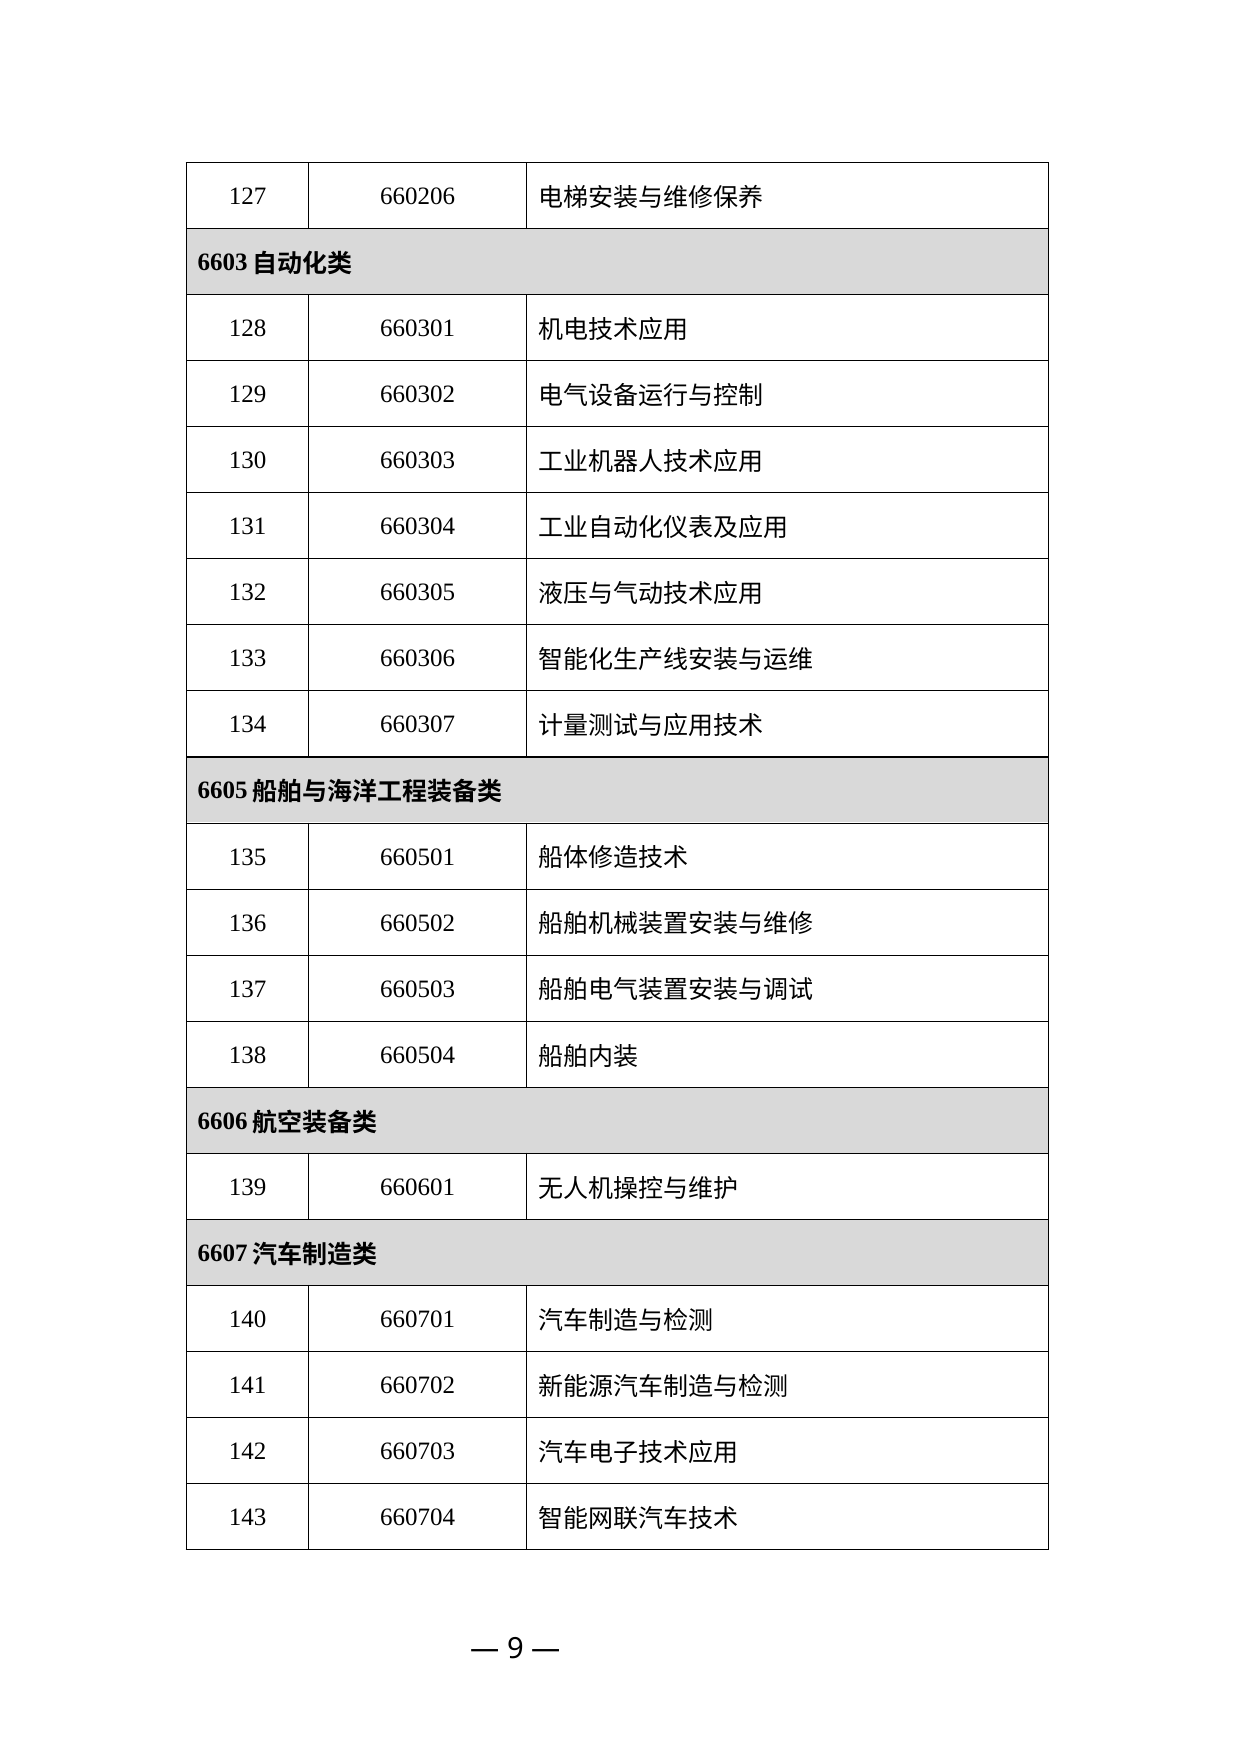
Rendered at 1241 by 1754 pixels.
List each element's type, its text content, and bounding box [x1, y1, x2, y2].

table_cell 汽车电子技术应用 [527, 1418, 1048, 1483]
table_cell 船舶机械装置安装与维修 [527, 890, 1048, 954]
table_cell 660206 [309, 163, 526, 228]
table_cell 船舶内装 [527, 1022, 1048, 1087]
table_cell 142 [187, 1418, 308, 1483]
table_cell 127 [187, 163, 308, 228]
table_cell 6605船舶与海洋工程装备类 [187, 758, 1048, 822]
table_cell 660503 [309, 956, 526, 1021]
table_cell 132 [187, 559, 308, 624]
table_cell 汽车制造与检测 [527, 1286, 1048, 1351]
table_cell 计量测试与应用技术 [527, 691, 1048, 756]
table_cell 电梯安装与维修保养 [527, 163, 1048, 228]
table_cell 660601 [309, 1154, 526, 1219]
table_cell 智能化生产线安装与运维 [527, 625, 1048, 690]
table_cell 138 [187, 1022, 308, 1087]
table_cell 工业机器人技术应用 [527, 427, 1048, 492]
table_cell 137 [187, 956, 308, 1021]
table_cell 660701 [309, 1286, 526, 1351]
table_cell 6607汽车制造类 [187, 1220, 1048, 1285]
table_cell 660703 [309, 1418, 526, 1483]
table_cell 电气设备运行与控制 [527, 361, 1048, 426]
table_cell 6603自动化类 [187, 229, 1048, 294]
table_cell 660302 [309, 361, 526, 426]
table_cell 船舶电气装置安装与调试 [527, 956, 1048, 1021]
table_cell 船体修造技术 [527, 824, 1048, 888]
table_cell 新能源汽车制造与检测 [527, 1352, 1048, 1417]
table_cell 143 [187, 1484, 308, 1549]
table_cell 135 [187, 824, 308, 888]
table_cell 660702 [309, 1352, 526, 1417]
table_cell 智能网联汽车技术 [527, 1484, 1048, 1549]
table_cell 136 [187, 890, 308, 954]
table_cell 140 [187, 1286, 308, 1351]
table_cell 129 [187, 361, 308, 426]
table_cell 660501 [309, 824, 526, 888]
table_cell 660301 [309, 295, 526, 360]
table_cell 660306 [309, 625, 526, 690]
table_cell 130 [187, 427, 308, 492]
table_cell 660304 [309, 493, 526, 558]
table_cell 133 [187, 625, 308, 690]
table_cell 141 [187, 1352, 308, 1417]
table_cell 134 [187, 691, 308, 756]
table_cell 660307 [309, 691, 526, 756]
table_cell 工业自动化仪表及应用 [527, 493, 1048, 558]
table_cell 660303 [309, 427, 526, 492]
table_cell 660704 [309, 1484, 526, 1549]
table_cell 机电技术应用 [527, 295, 1048, 360]
table_cell 660305 [309, 559, 526, 624]
table_cell 6606航空装备类 [187, 1088, 1048, 1153]
table_cell 660502 [309, 890, 526, 954]
table_cell 660504 [309, 1022, 526, 1087]
table_cell 131 [187, 493, 308, 558]
table_cell 液压与气动技术应用 [527, 559, 1048, 624]
table_cell 139 [187, 1154, 308, 1219]
table_cell 128 [187, 295, 308, 360]
table_cell 无人机操控与维护 [527, 1154, 1048, 1219]
